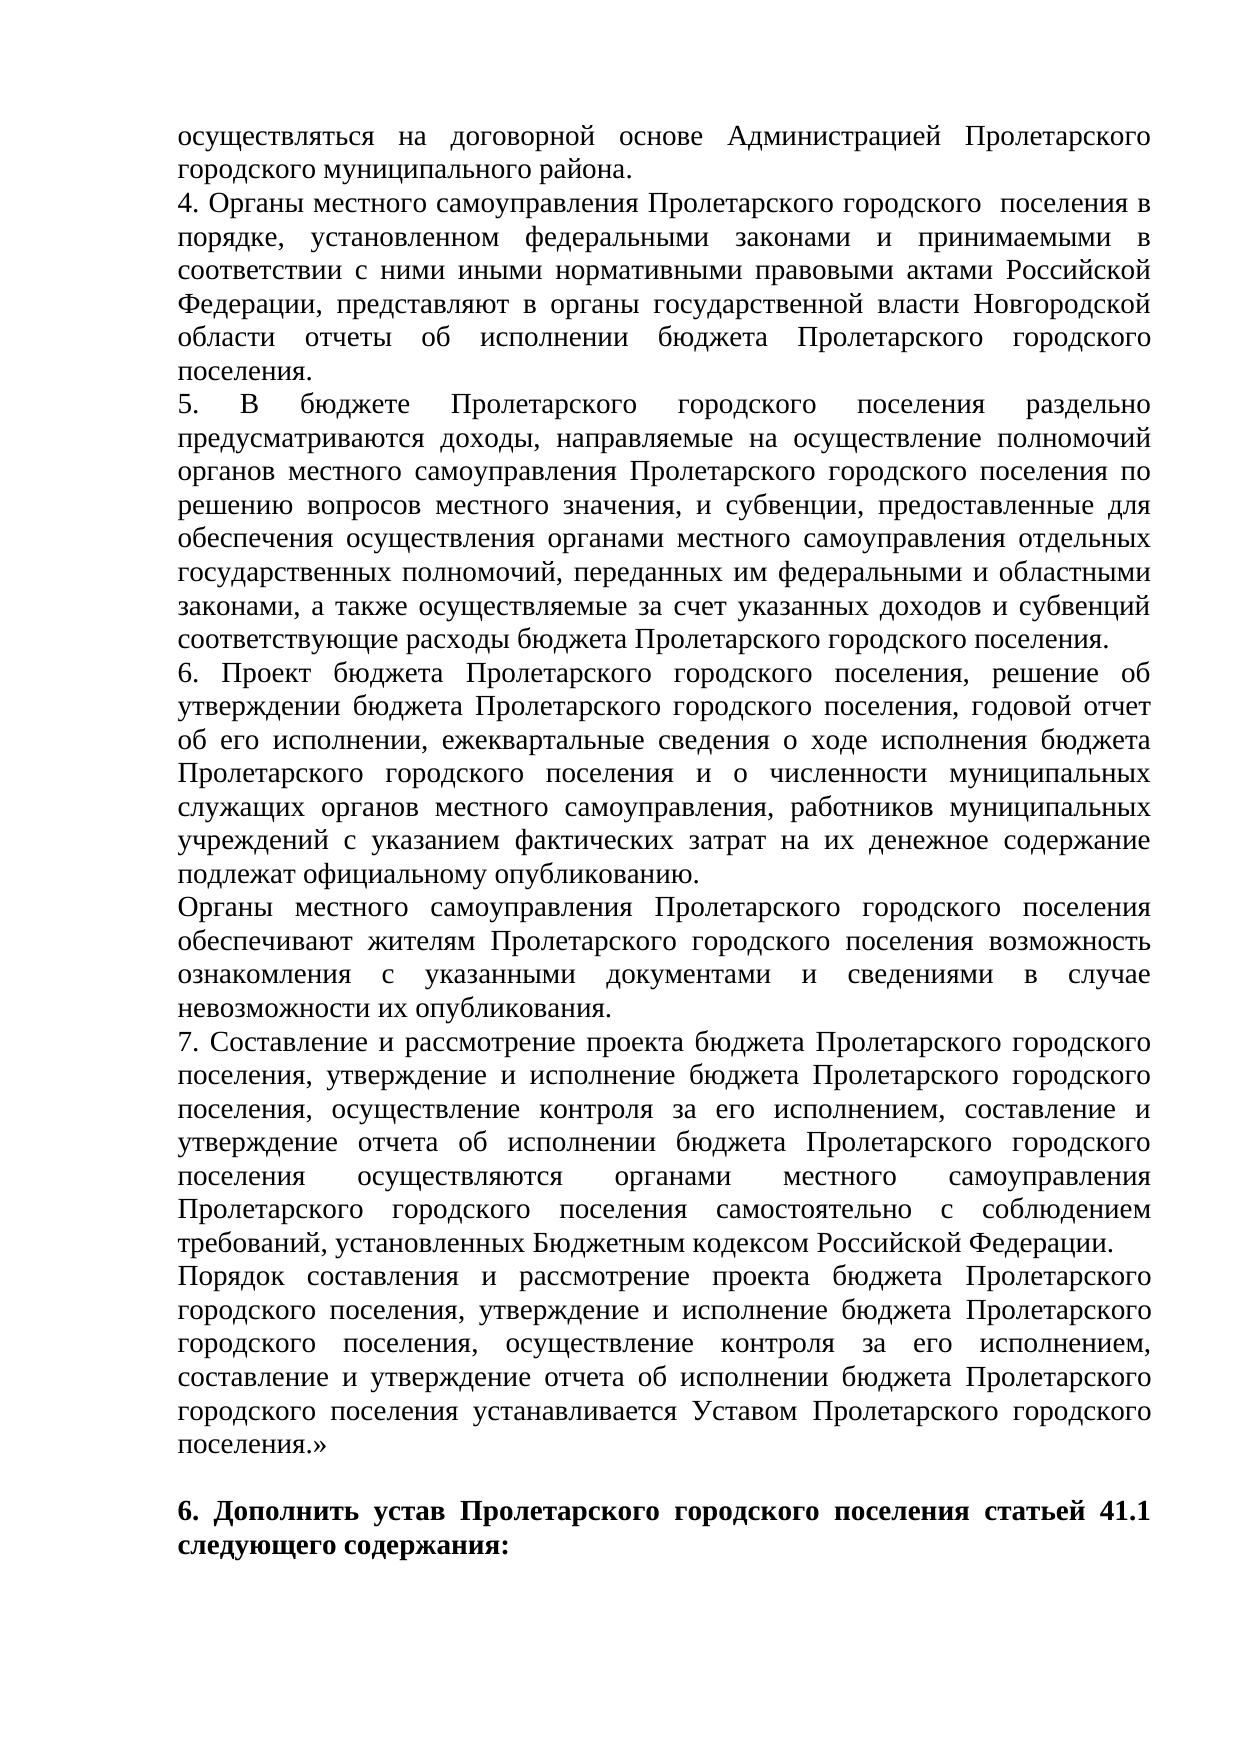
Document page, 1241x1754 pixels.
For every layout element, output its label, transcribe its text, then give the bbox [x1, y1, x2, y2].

text 5. В бюджете Пролетарского городского поселения раздельно предусматриваются доходы, направляемые на осуществление полномочий органов местного самоуправления Пролетарского городского поселения по решению вопросов местного значения, и субвенции, предоставленные для обеспечения осуществления органами местного самоуправления отдельных государственных полномочий, переданных им федеральными и областными законами, а также осуществляемые за счет указанных доходов и субвенций соответствующие расходы бюджета Пролетарского городского поселения. [177, 386, 1152, 655]
text 6. Проект бюджета Пролетарского городского поселения, решение об утверждении бюджета Пролетарского городского поселения, годовой отчет об его исполнении, ежеквартальные сведения о ходе исполнения бюджета Пролетарского городского поселения и о численности муниципальных служащих органов местного самоуправления, работников муниципальных учреждений с указанием фактических затрат на их денежное содержание подлежат официальному опубликованию. [177, 655, 1152, 889]
text 7. Составление и рассмотрение проекта бюджета Пролетарского городского поселения, утверждение и исполнение бюджета Пролетарского городского поселения, осуществление контроля за его исполнением, составление и утверждение отчета об исполнении бюджета Пролетарского городского поселения осуществляются органами местного самоуправления Пролетарского городского поселения самостоятельно с соблюдением требований, установленных Бюджетным кодексом Российской Федерации. [177, 1024, 1152, 1258]
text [177, 118, 1152, 185]
text 4. Органы местного самоуправления Пролетарского городского поселения в порядке, установленном федеральными законами и принимаемыми в соответствии с ними иными нормативными правовыми актами Российской Федерации, представляют в органы государственной власти Новгородской области отчеты об исполнении бюджета Пролетарского городского поселения. [177, 185, 1152, 386]
text 6. Дополнить устав Пролетарского городского поселения статьей 41.1 следующего содержания: [177, 1493, 1152, 1560]
text Порядок составления и рассмотрение проекта бюджета Пролетарского городского поселения, утверждение и исполнение бюджета Пролетарского городского поселения, осуществление контроля за его исполнением, составление и утверждение отчета об исполнении бюджета Пролетарского городского поселения устанавливается Уставом Пролетарского городского поселения.» [177, 1258, 1152, 1460]
text Органы местного самоуправления Пролетарского городского поселения обеспечивают жителям Пролетарского городского поселения возможность ознакомления с указанными документами и сведениями в случае невозможности их опубликования. [177, 889, 1152, 1024]
